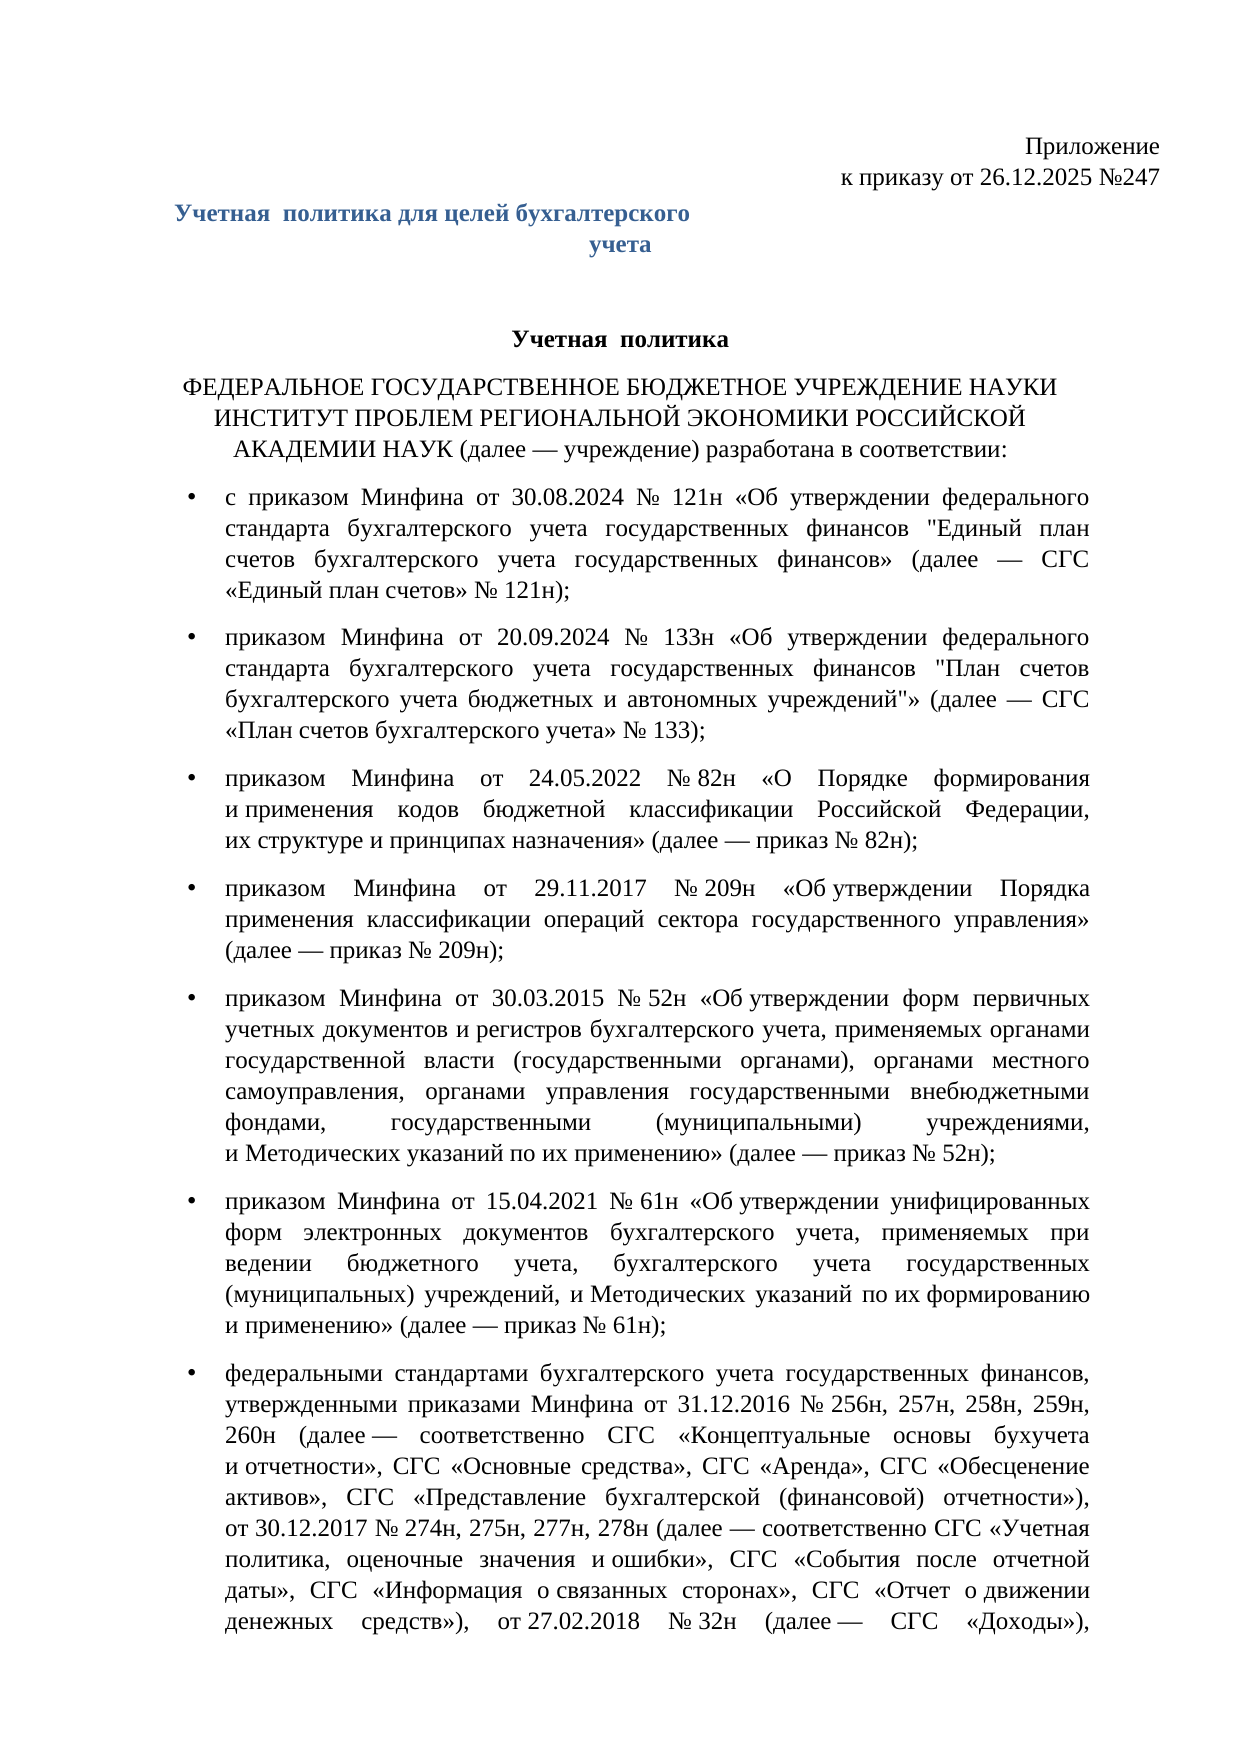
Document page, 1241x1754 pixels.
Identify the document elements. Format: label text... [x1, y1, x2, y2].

list приказом Минфина от 24.05.2022 № 82н «О Порядке формирования и применения кодов бюджетной классификации Российской Федерации, их структуре и принципах назначения» (далее — приказ № 82н); [187, 763, 1090, 854]
table_header Приложение к приказу от 26.12.2025 №247 [733, 114, 1161, 209]
list с приказом Минфина от 30.08.2024 № 121н «Об утверждении федерального стандарта бухгалтерского учета государственных финансов "Единый план счетов бухгалтерского учета государственных финансов» (далее — СГС «Единый план счетов» № 121н); [187, 482, 1090, 603]
list приказом Минфина от 15.04.2021 № 61н «Об утверждении унифицированных форм электронных документов бухгалтерского учета, применяемых при ведении бюджетного учета, бухгалтерского учета государственных (муниципальных) учреждений, и Методических указаний по их формированию и применению» (далее — приказ № 61н); [187, 1186, 1090, 1339]
text ФЕДЕРАЛЬНОЕ ГОСУДАРСТВЕННОЕ БЮДЖЕТНОЕ УЧРЕЖДЕНИЕ НАУКИ ИНСТИТУТ ПРОБЛЕМ РЕГИОНАЛЬНОЙ ЭКОНОМИКИ РОССИЙСКОЙ АКАДЕМИИ НАУК (далее — учреждение) разработана в соответствии: [150, 372, 1090, 463]
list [187, 1358, 1090, 1635]
list приказом Минфина от 20.09.2024 № 133н «Об утверждении федерального стандарта бухгалтерского учета государственных финансов "План счетов бухгалтерского учета бюджетных и автономных учреждений"» (далее — СГС «План счетов бухгалтерского учета» № 133); [187, 622, 1090, 744]
subtitle Учетная политика для целей бухгалтерского учета [150, 198, 1090, 257]
list приказом Минфина от 30.03.2015 № 52н «Об утверждении форм первичных учетных документов и регистров бухгалтерского учета, применяемых органами государственной власти (государственными органами), органами местного самоуправления, органами управления государственными внебюджетными фондами, государственными (муниципальными) учреждениями, и Методических указаний по их применению» (далее — приказ № 52н); [187, 983, 1090, 1167]
text Учетная политика [150, 324, 1090, 353]
list приказом Минфина от 29.11.2017 № 209н «Об утверждении Порядка применения классификации операций сектора государственного управления» (далее — приказ № 209н); [187, 873, 1090, 964]
